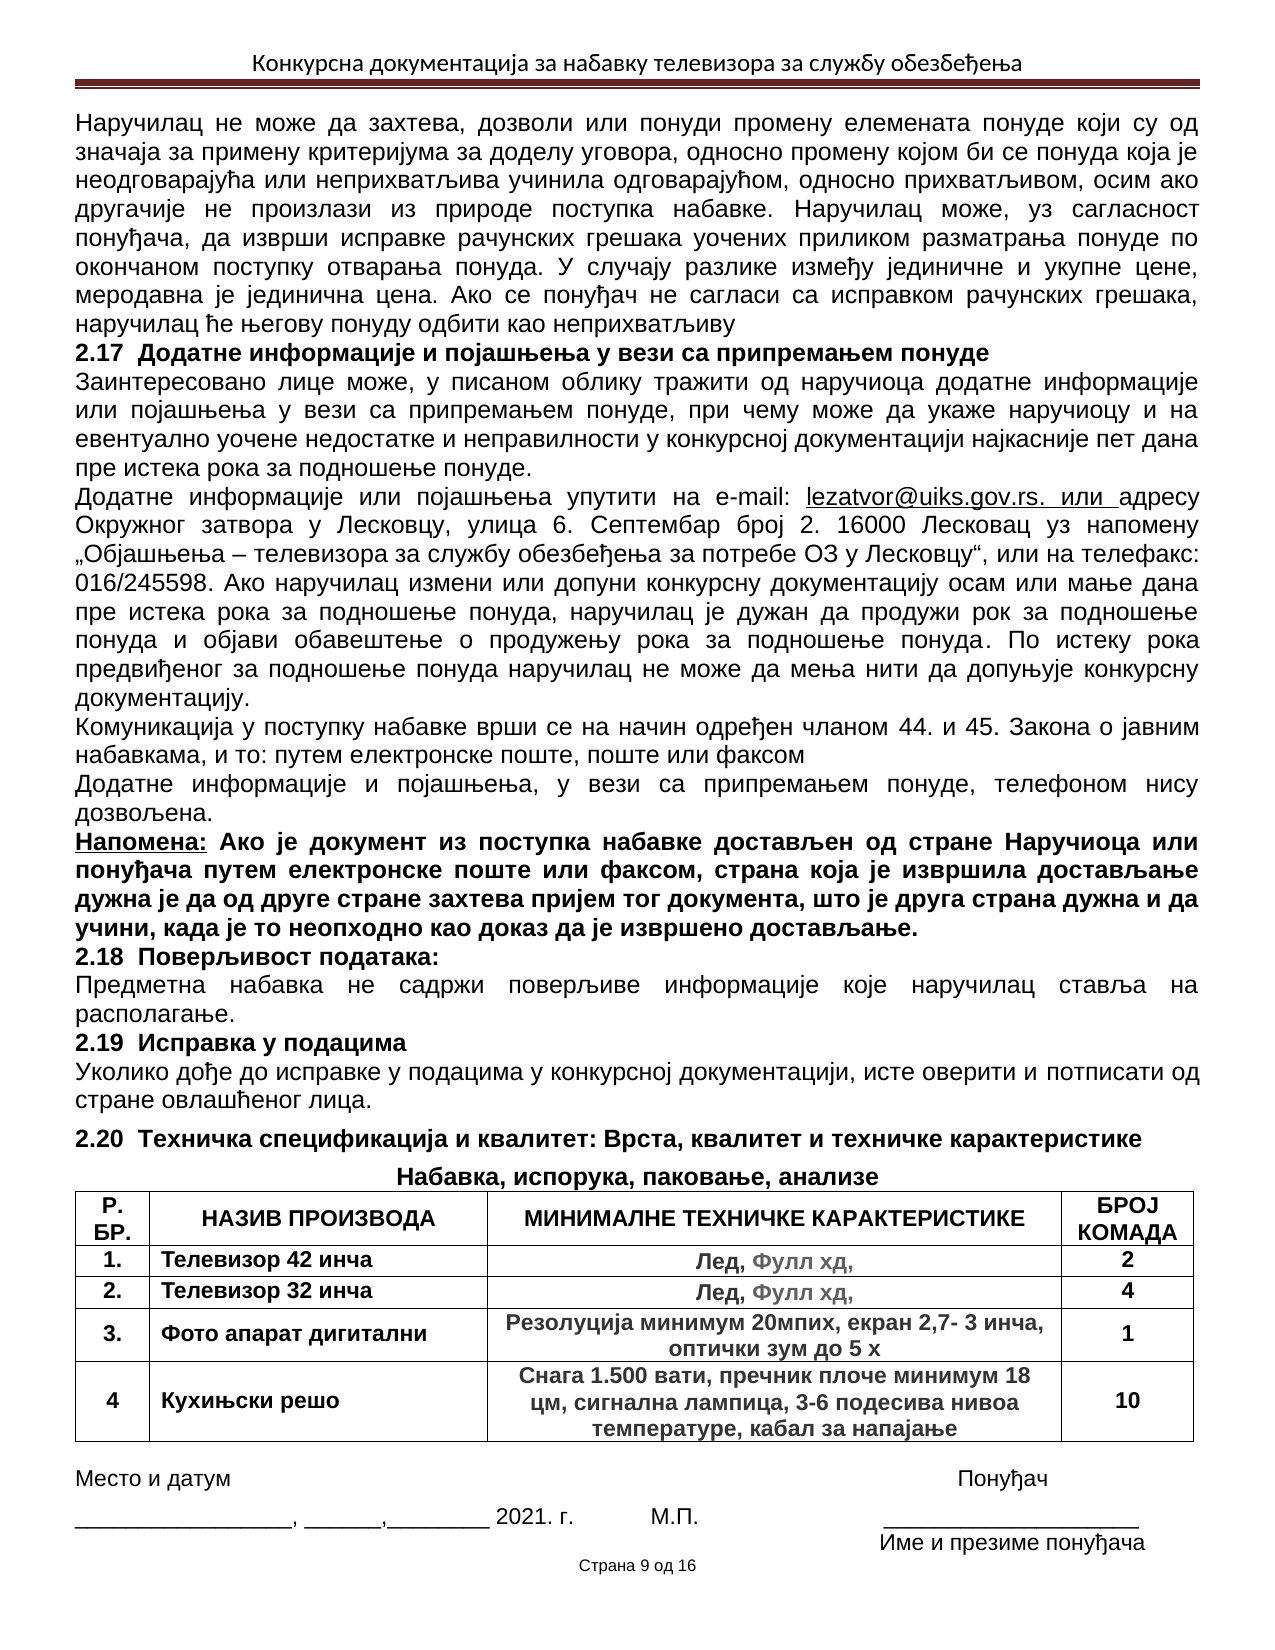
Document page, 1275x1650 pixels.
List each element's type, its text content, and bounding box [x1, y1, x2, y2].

text Комуникација у поступку набавке врши се на начин одређен чланом 44. и 45. Закона о јавним набавкама, и то: путем електронске поште, поште или факсом [75, 712, 1200, 769]
table_cell 1 [1062, 1309, 1193, 1361]
table_cell 2 [1062, 1246, 1193, 1276]
table_cell 4 [1062, 1277, 1193, 1307]
table_cell Снага 1.500 вати, пречник плоче минимум 18 цм, сигнална лампица, 3-6 подесива нивоа температуре, кабал за напајање [488, 1362, 1061, 1441]
table_cell Лед, Фулл хд, [488, 1246, 1061, 1276]
table_cell 3. [76, 1309, 149, 1361]
table_cell Кухињски решо [150, 1362, 487, 1441]
text Наручилац не може да захтева, дозволи или понуди промену елемената понуде који су од значаја за примену критеријума за доделу уговора, односно промену којом би се понуда која je неодговарајућа или неприхватљива учинила одговарајућом, односно прихватљивом, осим ако другачије не произлази из природе поступка набавке. Наручилац може, уз сагласност понуђача, да изврши исправке рачунских грешака уочених приликом разматрања понуде по окончаном поступку отварања понуда. У случају разлике између јединичне и укупне цене, меродавна је јединична цена. Ако се понуђач не сагласи са исправком рачунских грешака, наручилац ће његову понуду одбити као неприхватљиву [75, 108, 1200, 338]
text Уколико дође до исправке у подацима у конкурсној документацији, исте оверити и потписати од стране овлашћеног лица. [75, 1057, 1200, 1114]
text 2.19 Исправка у подацима [75, 1028, 1200, 1057]
table_cell Фото апарат дигитални [150, 1309, 487, 1361]
table_cell 1. [76, 1246, 149, 1276]
table_cell Телевизор 42 инча [150, 1246, 487, 1276]
text Предметна набавка не садржи поверљиве информације које наручилац ставља на располагање. [75, 971, 1200, 1028]
text 2.18 Поверљивост података: [75, 942, 1200, 971]
table_cell Резолуција минимум 20мпих, екран 2,7- 3 инча, оптички зум до 5 х [488, 1309, 1061, 1361]
text Набавка, испорука, паковање, анализе [0, 1162, 1275, 1191]
table_header МИНИМАЛНЕ ТЕХНИЧКЕ КАРАКТЕРИСТИКЕ [488, 1192, 1061, 1245]
table_header Р. БР. [76, 1192, 149, 1245]
text 2.20 Техничка спецификација и квалитет: Врста, квалитет и техничке карактеристике [75, 1124, 1200, 1153]
table_header БРОЈ КОМАДА [1062, 1192, 1193, 1245]
text Додатне информације и појашњења, у вези са припремањем понуде, телефоном нису дозвољена. [75, 769, 1200, 827]
table_header НАЗИВ ПРОИЗВОДА [150, 1192, 487, 1245]
table_cell 2. [76, 1277, 149, 1307]
table_cell Телевизор 32 инча [150, 1277, 487, 1307]
text Напомена: Ако је документ из поступка набавке достављен од стране Наручиоца или понуђача путем електронске поште или факсом, страна која је извршила достављање дужна је да од друге стране захтева пријем тог документа, што је друга страна дужна и да учини, када је то неопходно као доказ да је извршено достављање. [75, 827, 1200, 942]
text 2.17 Додатне информације и појашњења у вези са припремањем понуде [75, 338, 1200, 367]
table_cell Лед, Фулл хд, [488, 1277, 1061, 1307]
table_cell 4 [76, 1362, 149, 1441]
text Име и презиме понуђача [104, 1529, 1200, 1556]
text Додатне информације или појашњења упутити на e-mail: lezatvor@uiks.gov.rs. или адресу Окружног затвора у Лесковцу, улица 6. Септембар број 2. 16000 Лесковац уз напомену „Објашњења – телевизора за службу обезбеђења за потребе ОЗ у Лесковцу“, или на телефакс: 016/245598. Ако наручилац измени или допуни конкурсну документацију осам или мање дана пре истека рока за подношење понуда, наручилац је дужан да продужи рок за подношење понуда и објави обавештење о продужењу рока за подношење понуда. По истеку рока предвиђеног за подношење понуда наручилац не може да мења нити да допуњује конкурсну документацију. [75, 482, 1200, 712]
text _________________, ______,________ 2021. г. М.П. ____________________ [75, 1503, 1200, 1529]
table_cell 10 [1062, 1362, 1193, 1441]
text Место и датум Понуђач [75, 1465, 1200, 1491]
text Заинтересовано лице може, у писаном облику тражити од наручиоца додатне информације или појашњења у вези са припремањем понуде, при чему може да укаже наручиоцу и на евентуално уочене недостатке и неправилности у конкурсној документацији најкасније пет дана пре истека рока за подношење понуде. [75, 367, 1200, 482]
